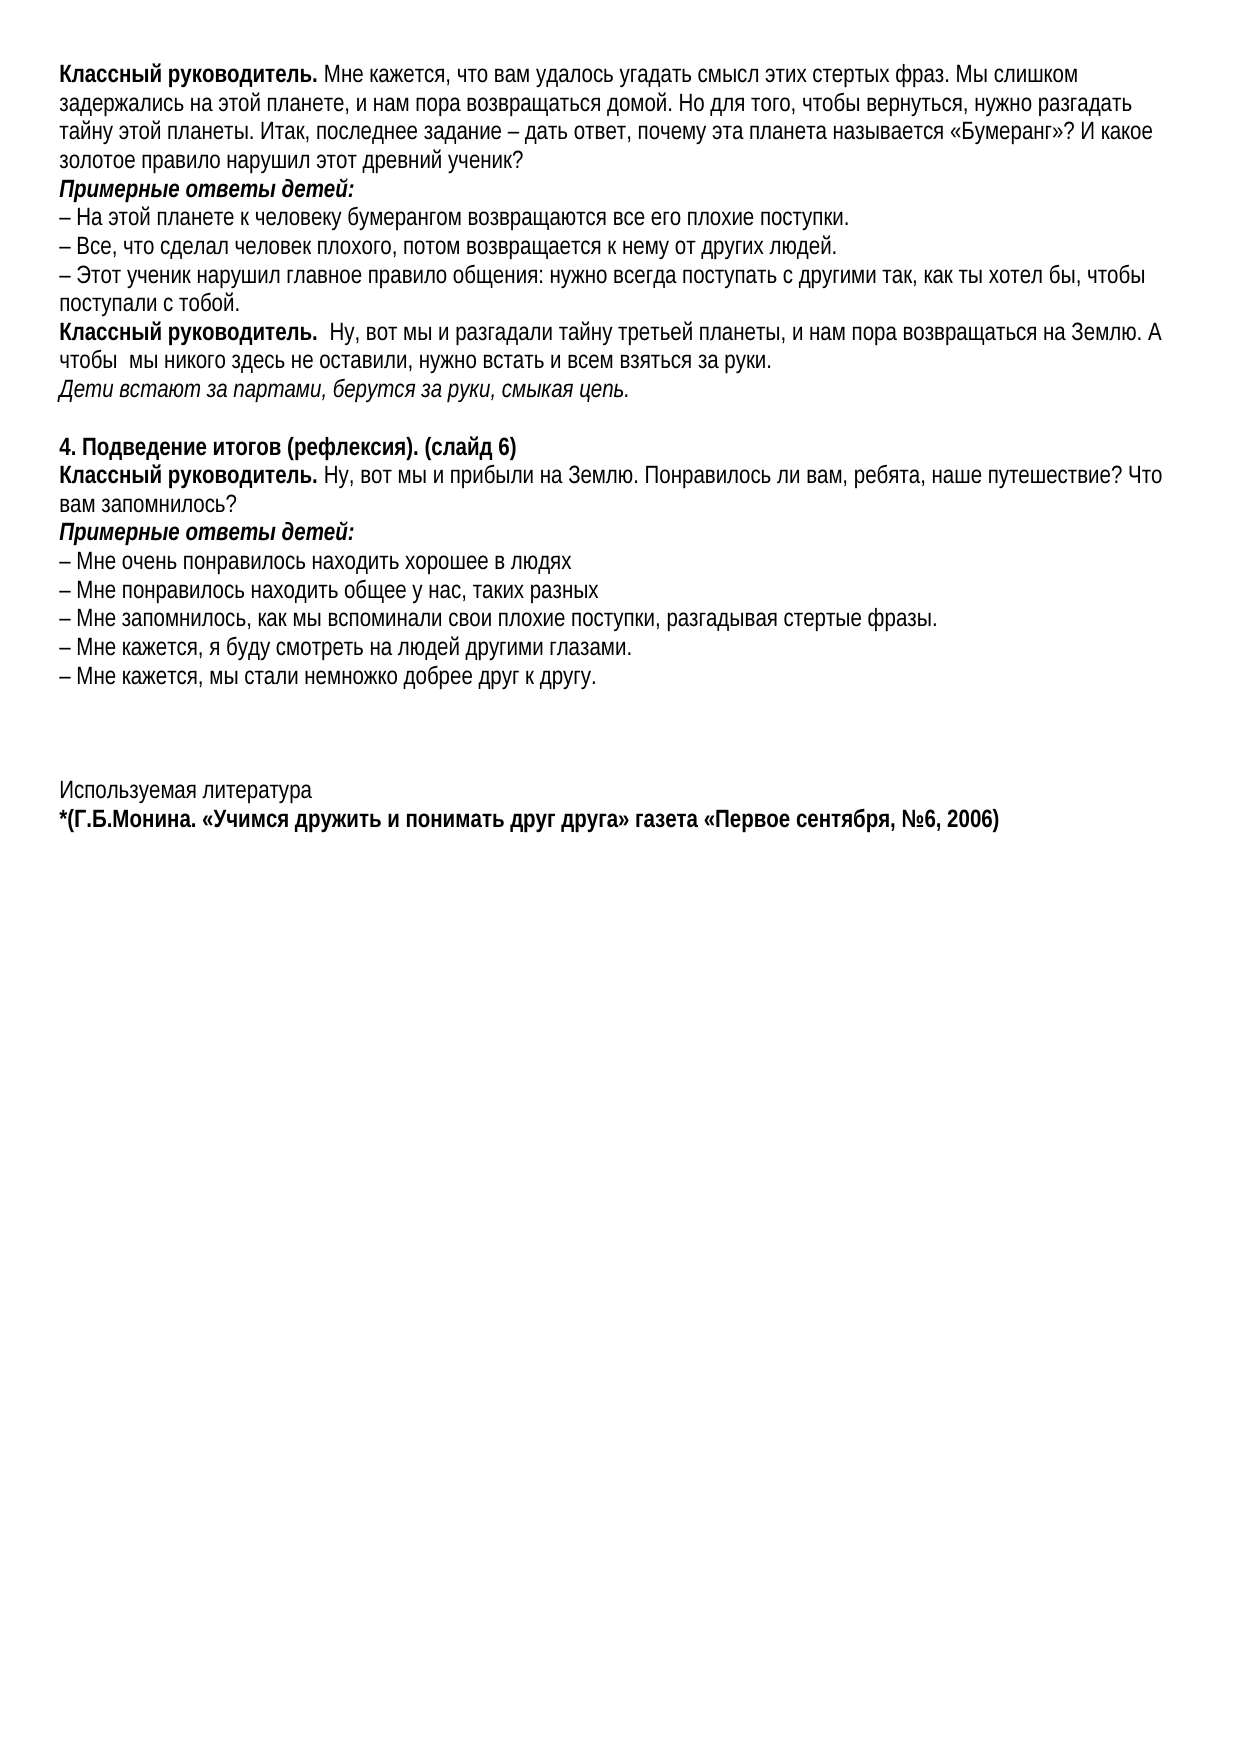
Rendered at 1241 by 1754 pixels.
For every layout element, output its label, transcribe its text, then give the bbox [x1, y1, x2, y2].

text – Мне понравилось находить общее у нас, таких разных [59, 575, 1181, 603]
text – Все, что сделал человек плохого, потом возвращается к нему от других людей. [59, 231, 1181, 259]
text *(Г.Б.Монина. «Учимся дружить и понимать друг друга» газета «Первое сентября, №6, 2006) [59, 804, 1181, 832]
text – Мне запомнилось, как мы вспоминали свои плохие поступки, разгадывая стертые фразы. [59, 603, 1181, 632]
text 4. Подведение итогов (рефлексия). (слайд 6) [59, 431, 1181, 460]
text – Мне очень понравилось находить хорошее в людях [59, 546, 1181, 575]
text Примерные ответы детей: [59, 174, 1181, 202]
text – Мне кажется, я буду смотреть на людей другими глазами. [59, 632, 1181, 661]
text – Этот ученик нарушил главное правило общения: нужно всегда поступать с другими так, как ты хотел бы, чтобы поступали с тобой. [59, 259, 1181, 317]
text Примерные ответы детей: [59, 517, 1181, 546]
text Дети встают за партами, берутся за руки, смыкая цепь. [59, 374, 1181, 403]
text – На этой планете к человеку бумерангом возвращаются все его плохие поступки. [59, 202, 1181, 231]
text Классный руководитель. Ну, вот мы и разгадали тайну третьей планеты, и нам пора возвращаться на Землю. А чтобы мы никого здесь не оставили, нужно встать и всем взяться за руки. [59, 317, 1181, 374]
text Классный руководитель. Ну, вот мы и прибыли на Землю. Понравилось ли вам, ребята, наше путешествие? Что вам запомнилось? [59, 460, 1181, 517]
text – Мне кажется, мы стали немножко добрее друг к другу. [59, 661, 1181, 689]
text Классный руководитель. Мне кажется, что вам удалось угадать смысл этих стертых фраз. Мы слишком задержались на этой планете, и нам пора возвращаться домой. Но для того, чтобы вернуться, нужно разгадать тайну этой планеты. Итак, последнее задание – дать ответ, почему эта планета называется «Бумеранг»? И какое золотое правило нарушил этот древний ученик? [59, 59, 1181, 174]
text Используемая литература [59, 775, 1181, 804]
